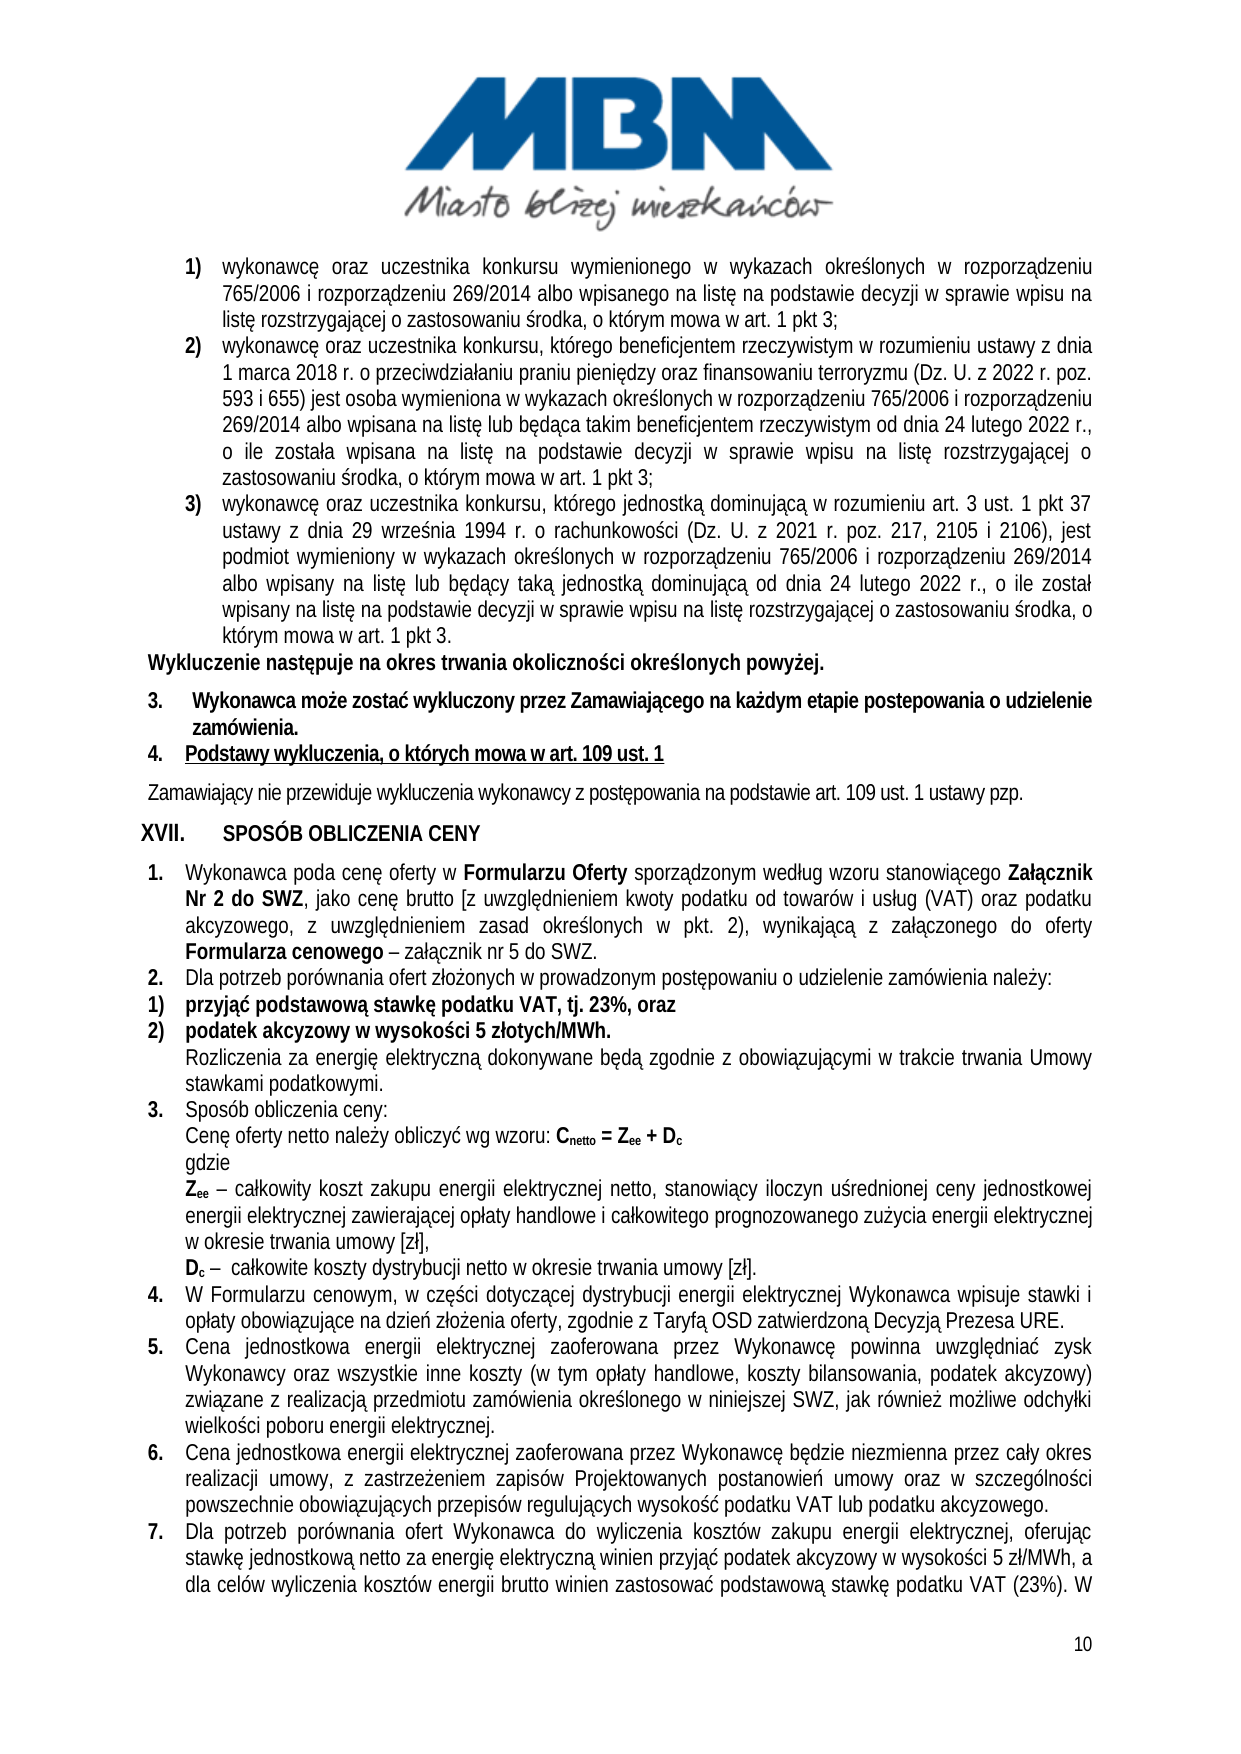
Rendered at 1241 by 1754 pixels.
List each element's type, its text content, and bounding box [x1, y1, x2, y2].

text Rozliczenia za energię elektryczną dokonywane będą zgodnie z obowiązującymi w trakcie trwania Umowy stawkami podatkowymi. [185, 1043, 1093, 1096]
list wykonawcę oraz uczestnika konkursu wymienionego w wykazach określonych w rozporządzeniu 765/2006 i rozporządzeniu 269/2014 albo wpisanego na listę na podstawie decyzji w sprawie wpisu na listę rozstrzygającej o zastosowaniu środka, o którym mowa w art. 1 pkt 3; [185, 253, 1093, 332]
text gdzie [185, 1149, 1093, 1175]
list wykonawcę oraz uczestnika konkursu, którego beneficjentem rzeczywistym w rozumieniu ustawy z dnia 1 marca 2018 r. o przeciwdziałaniu praniu pieniędzy oraz finansowaniu terroryzmu (Dz. U. z 2022 r. poz. 593 i 655) jest osoba wymieniona w wykazach określonych w rozporządzeniu 765/2006 i rozporządzeniu 269/2014 albo wpisana na listę lub będąca takim beneficjentem rzeczywistym od dnia 24 lutego 2022 r., o ile została wpisana na listę na podstawie decyzji w sprawie wpisu na listę rozstrzygającej o zastosowaniu środka, o którym mowa w art. 1 pkt 3; [185, 332, 1093, 490]
text Wykluczenie następuje na okres trwania okoliczności określonych powyżej. [148, 648, 1093, 675]
list W Formularzu cenowym, w części dotyczącej dystrybucji energii elektrycznej Wykonawca wpisuje stawki i opłaty obowiązujące na dzień złożenia oferty, zgodnie z Taryfą OSD zatwierdzoną Decyzją Prezesa URE. [148, 1281, 1093, 1333]
list Podstawy wykluczenia, o których mowa w art. 109 ust. 1 [148, 740, 1093, 766]
list Wykonawca poda cenę oferty w Formularzu Oferty sporządzonym według wzoru stanowiącego Załącznik Nr 2 do SWZ, jako cenę brutto [z uwzględnieniem kwoty podatku od towarów i usług (VAT) oraz podatku akcyzowego, z uwzględnieniem zasad określonych w pkt. 2), wynikającą z załączonego do oferty Formularza cenowego – załącznik nr 5 do SWZ. [148, 859, 1093, 964]
text Zee – całkowity koszt zakupu energii elektrycznej netto, stanowiący iloczyn uśrednionej ceny jednostkowej energii elektrycznej zawierającej opłaty handlowe i całkowitego prognozowanego zużycia energii elektrycznej w okresie trwania umowy [zł], [185, 1175, 1093, 1254]
picture [397, 73, 843, 235]
text Cenę oferty netto należy obliczyć wg wzoru: Cnetto = Zee + Dc [185, 1122, 1093, 1149]
list Sposób obliczenia ceny: [148, 1096, 1093, 1122]
list 3. Wykonawca może zostać wykluczony przez Zamawiającego na każdym etapie postepowania o udzielenie zamówienia. [148, 687, 1093, 740]
list wykonawcę oraz uczestnika konkursu, którego jednostką dominującą w rozumieniu art. 3 ust. 1 pkt 37 ustawy z dnia 29 września 1994 r. o rachunkowości (Dz. U. z 2021 r. poz. 217, 2105 i 2106), jest podmiot wymieniony w wykazach określonych w rozporządzeniu 765/2006 i rozporządzeniu 269/2014 albo wpisany na listę lub będący taką jednostką dominującą od dnia 24 lutego 2022 r., o ile został wpisany na listę na podstawie decyzji w sprawie wpisu na listę rozstrzygającej o zastosowaniu środka, o którym mowa w art. 1 pkt 3. [185, 490, 1093, 648]
list Cena jednostkowa energii elektrycznej zaoferowana przez Wykonawcę powinna uwzględniać zysk Wykonawcy oraz wszystkie inne koszty (w tym opłaty handlowe, koszty bilansowania, podatek akcyzowy) związane z realizacją przedmiotu zamówienia określonego w niniejszej SWZ, jak również możliwe odchyłki wielkości poboru energii elektrycznej. [148, 1333, 1093, 1439]
list Dla potrzeb porównania ofert złożonych w prowadzonym postępowaniu o udzielenie zamówienia należy: [148, 964, 1093, 991]
list przyjąć podstawową stawkę podatku VAT, tj. 23%, oraz [148, 991, 1093, 1017]
list Cena jednostkowa energii elektrycznej zaoferowana przez Wykonawcę będzie niezmienna przez cały okres realizacji umowy, z zastrzeżeniem zapisów Projektowanych postanowień umowy oraz w szczególności powszechnie obowiązujących przepisów regulujących wysokość podatku VAT lub podatku akcyzowego. [148, 1439, 1093, 1518]
list podatek akcyzowy w wysokości 5 złotych/MWh. [148, 1017, 1093, 1043]
text Dc – całkowite koszty dystrybucji netto w okresie trwania umowy [zł]. [185, 1254, 1093, 1281]
list SPOSÓB OBLICZENIA CENY [185, 818, 1093, 846]
text Zamawiający nie przewiduje wykluczenia wykonawcy z postępowania na podstawie art. 109 ust. 1 ustawy pzp. [148, 779, 1093, 805]
